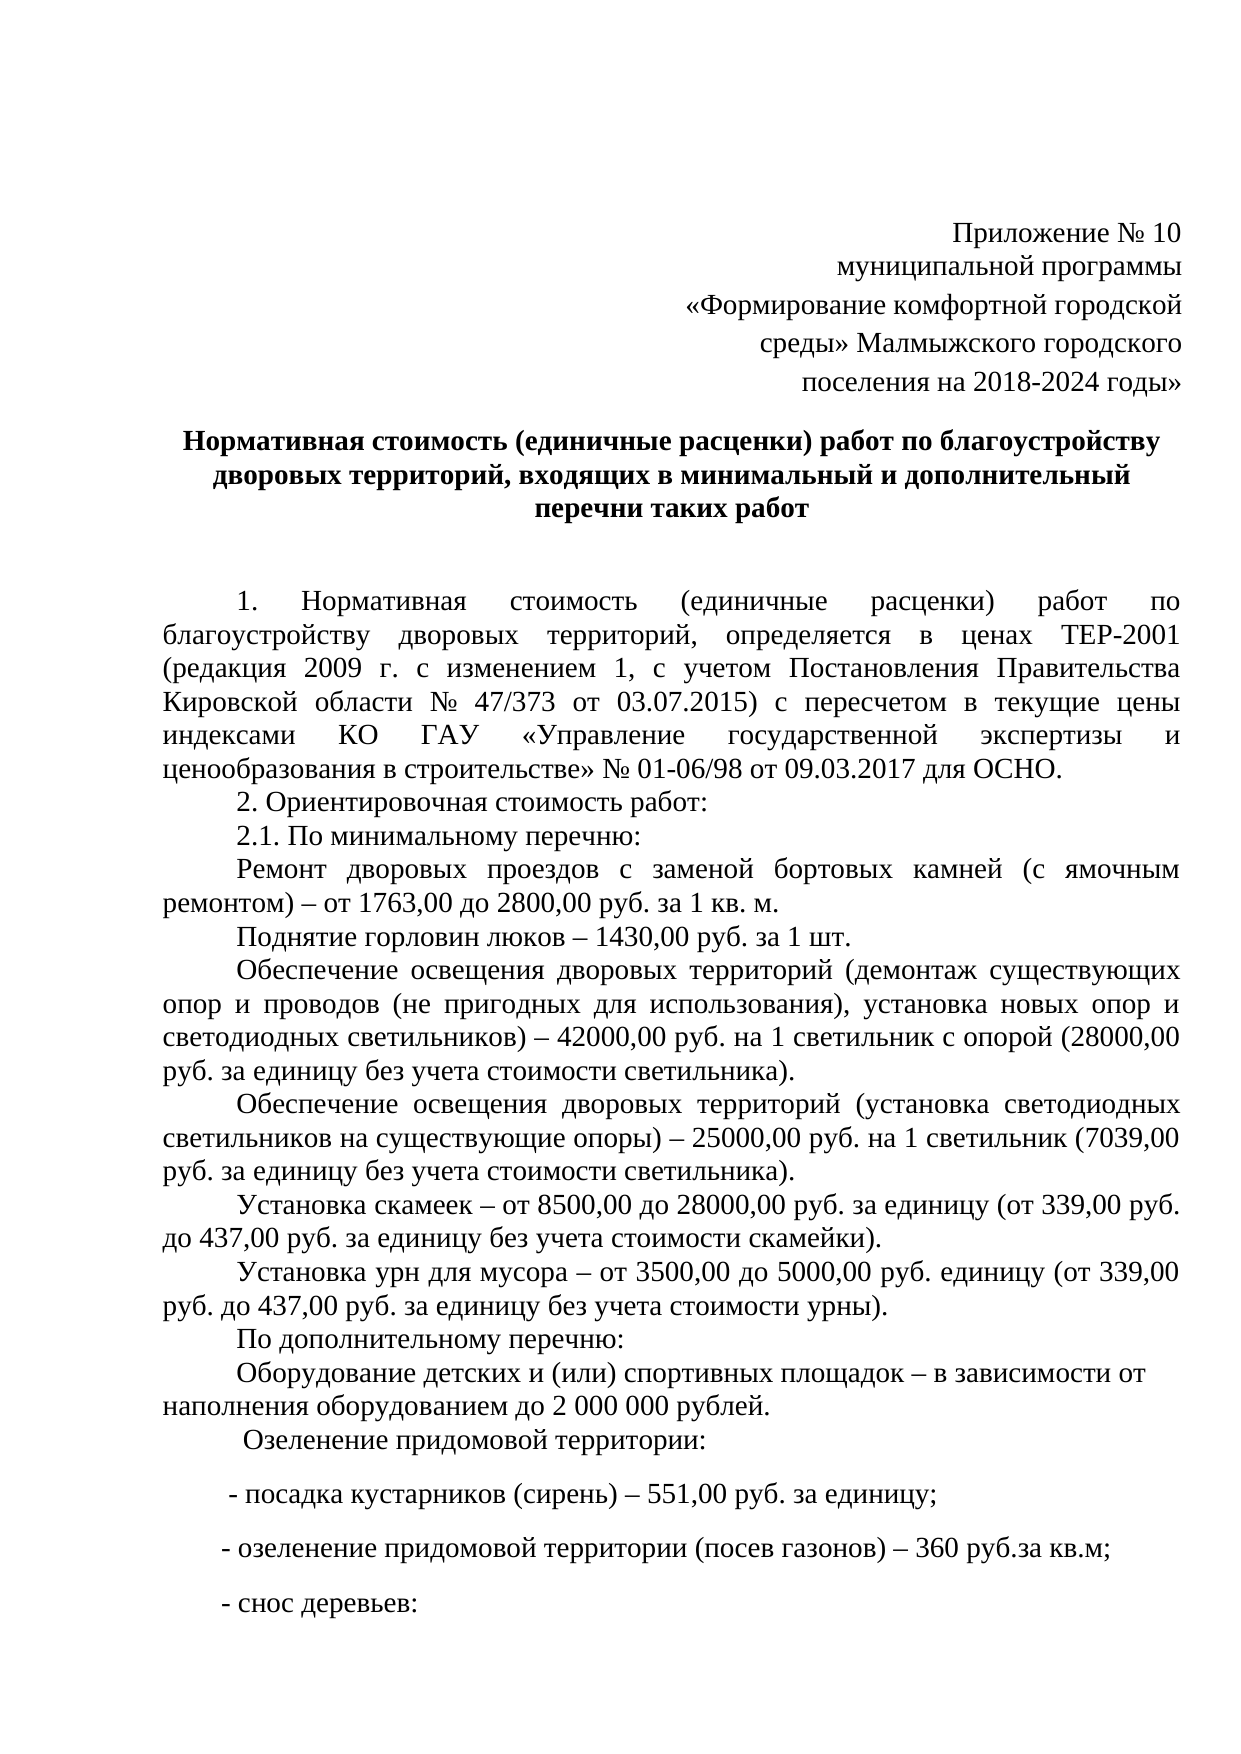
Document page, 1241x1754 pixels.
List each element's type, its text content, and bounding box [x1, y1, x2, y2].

list Оборудование детских и (или) спортивных площадок – в зависимости от наполнения оборудованием до 2 000 000 рублей. [162, 1355, 1181, 1422]
text - озеленение придомовой территории (посев газонов) – 360 руб.за кв.м; [162, 1531, 1181, 1564]
text муниципальной программы «Формирование комфортной городской среды» Малмыжского городского поселения на 2018-2024 годы» [679, 248, 1182, 397]
text Обеспечение освещения дворовых территорий (демонтаж существующих опор и проводов (не пригодных для использования), установка новых опор и светодиодных светильников) – 42000,00 руб. на 1 светильник с опорой (28000,00 руб. за единицу без учета стоимости светильника). [162, 952, 1181, 1086]
text дворовых территорий, входящих в минимальный и дополнительный [162, 457, 1181, 490]
text перечни таких работ [162, 490, 1181, 524]
list По дополнительному перечню: [236, 1321, 1181, 1355]
text - снос деревьев: [162, 1585, 1181, 1618]
text Озеленение придомовой территории: [162, 1422, 1181, 1455]
text 2.1. По минимальному перечню: [162, 818, 1181, 852]
text 1. Нормативная стоимость (единичные расценки) работ по благоустройству дворовых территорий, определяется в ценах ТЕР-2001 (редакция 2009 г. с изменением 1, с учетом Постановления Правительства Кировской области № 47/373 от 03.07.2015) с пересчетом в текущие цены индексами КО ГАУ «Управление государственной экспертизы и ценообразования в строительстве» № 01-06/98 от 09.03.2017 для ОСНО. [162, 583, 1181, 784]
text Установка скамеек – от 8500,00 до 28000,00 руб. за единицу (от 339,00 руб. до 437,00 руб. за единицу без учета стоимости скамейки). [162, 1187, 1181, 1254]
text Нормативная стоимость (единичные расценки) работ по благоустройству [162, 423, 1181, 457]
text 2. Ориентировочная стоимость работ: [162, 784, 1181, 818]
text Поднятие горловин люков – 1430,00 руб. за 1 шт. [162, 919, 1181, 952]
text Ремонт дворовых проездов с заменой бортовых камней (с ямочным ремонтом) – от 1763,00 до 2800,00 руб. за 1 кв. м. [162, 852, 1181, 919]
text - посадка кустарников (сирень) – 551,00 руб. за единицу; [162, 1476, 1181, 1510]
text Установка урн для мусора – от 3500,00 до 5000,00 руб. единицу (от 339,00 руб. до 437,00 руб. за единицу без учета стоимости урны). [162, 1254, 1181, 1321]
text Приложение № 10 [679, 215, 1181, 248]
text Обеспечение освещения дворовых территорий (установка светодиодных светильников на существующие опоры) – 25000,00 руб. на 1 светильник (7039,00 руб. за единицу без учета стоимости светильника). [162, 1086, 1181, 1187]
